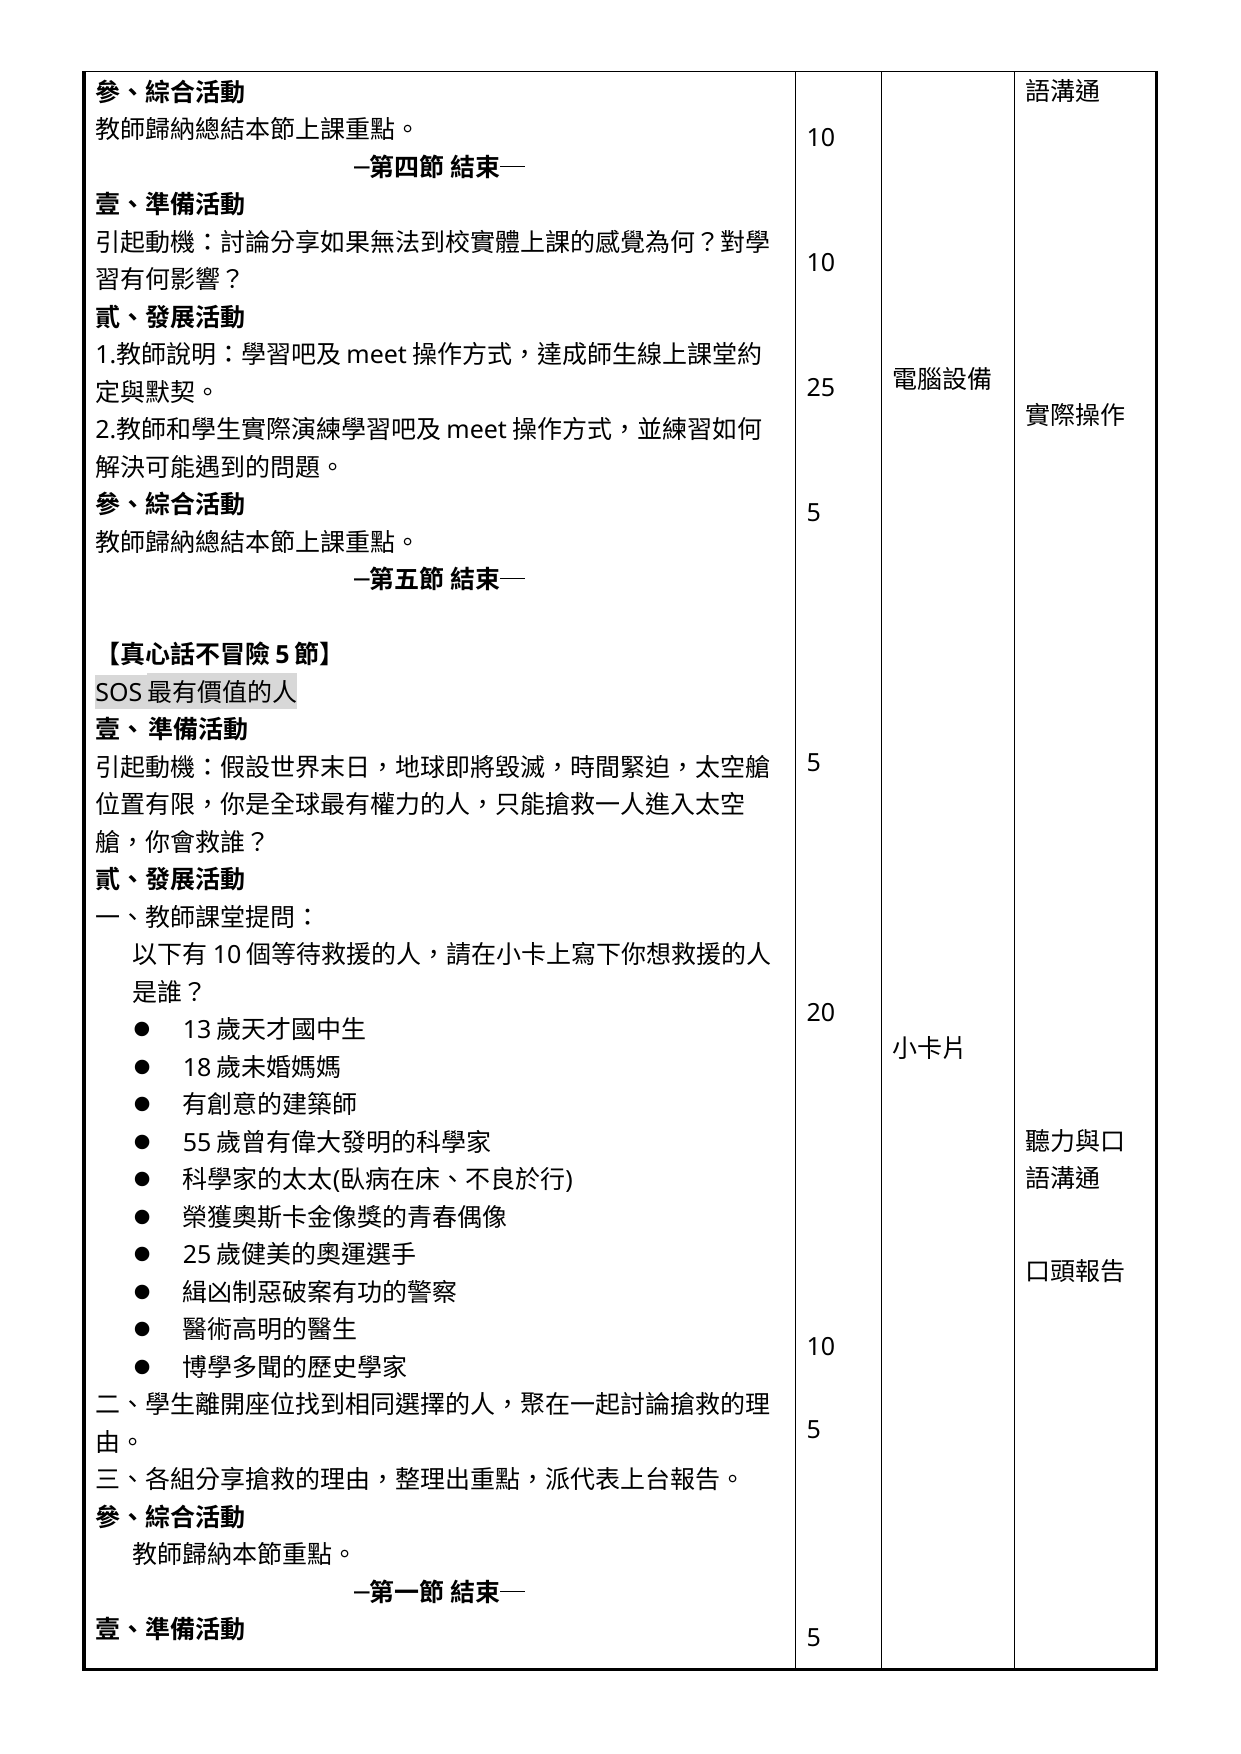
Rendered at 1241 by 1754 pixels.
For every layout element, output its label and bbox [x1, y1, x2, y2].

table_cell [882, 72, 1014, 1668]
table_cell [796, 72, 881, 1668]
table_cell [1015, 72, 1155, 1668]
table_cell [86, 72, 795, 1668]
